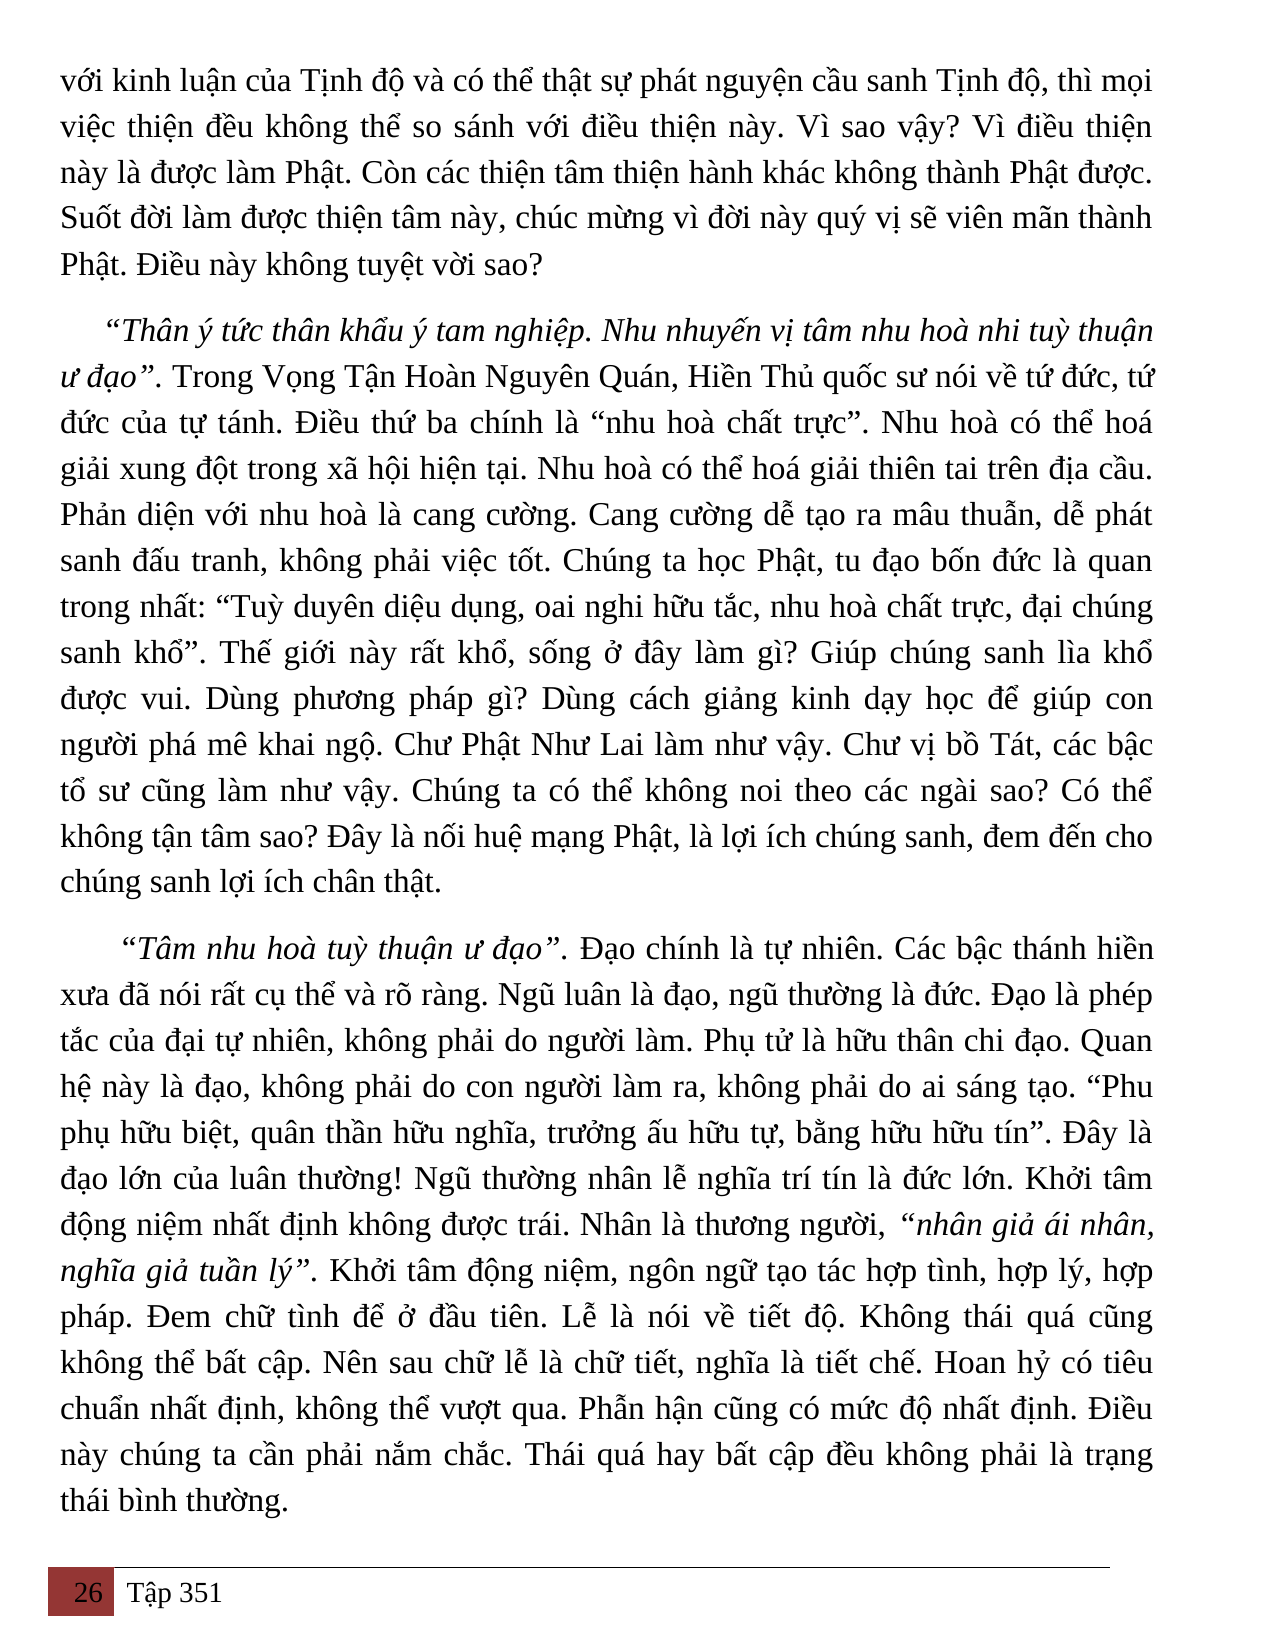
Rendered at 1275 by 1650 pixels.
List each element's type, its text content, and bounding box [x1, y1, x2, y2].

text “Tâm nhu hoà tuỳ thuận ư đạo”. Đạo chính là tự nhiên. Các bậc thánh hiền xưa đã nói rất cụ thể và rõ ràng. Ngũ luân là đạo, ngũ thường là đức. Đạo là phép tắc của đại tự nhiên, không phải do người làm. Phụ tử là hữu thân chi đạo. Quan hệ này là đạo, không phải do con người làm ra, không phải do ai sáng tạo. “Phu phụ hữu biệt, quân thần hữu nghĩa, trưởng ấu hữu tự, bằng hữu hữu tín”. Đây là đạo lớn của luân thường! Ngũ thường nhân lễ nghĩa trí tín là đức lớn. Khởi tâm động niệm nhất định không được trái. Nhân là thương người, “nhân giả ái nhân, nghĩa giả tuần lý”. Khởi tâm động niệm, ngôn ngữ tạo tác hợp tình, hợp lý, hợp pháp. Đem chữ tình để ở đầu tiên. Lễ là nói về tiết độ. Không thái quá cũng không thể bất cập. Nên sau chữ lễ là chữ tiết, nghĩa là tiết chế. Hoan hỷ có tiêu chuẩn nhất định, không thể vượt qua. Phẫn hận cũng có mức độ nhất định. Điều này chúng ta cần phải nắm chắc. Thái quá hay bất cập đều không phải là trạng thái bình thường. [60, 928, 1155, 1518]
text “Thân ý tức thân khẩu ý tam nghiệp. Nhu nhuyến vị tâm nhu hoà nhi tuỳ thuận ư đạo”. Trong Vọng Tận Hoàn Nguyên Quán, Hiền Thủ quốc sư nói về tứ đức, tứ đức của tự tánh. Điều thứ ba chính là “nhu hoà chất trực”. Nhu hoà có thể hoá giải xung đột trong xã hội hiện tại. Nhu hoà có thể hoá giải thiên tai trên địa cầu. Phản diện với nhu hoà là cang cường. Cang cường dễ tạo ra mâu thuẫn, dễ phát sanh đấu tranh, không phải việc tốt. Chúng ta học Phật, tu đạo bốn đức là quan trong nhất: “Tuỳ duyên diệu dụng, oai nghi hữu tắc, nhu hoà chất trực, đại chúng sanh khổ”. Thế giới này rất khổ, sống ở đây làm gì? Giúp chúng sanh lìa khổ được vui. Dùng phương pháp gì? Dùng cách giảng kinh dạy học để giúp con người phá mê khai ngộ. Chư Phật Như Lai làm như vậy. Chư vị bồ Tát, các bậc tổ sư cũng làm như vậy. Chúng ta có thể không noi theo các ngài sao? Có thể không tận tâm sao? Đây là nối huệ mạng Phật, là lợi ích chúng sanh, đem đến cho chúng sanh lợi ích chân thật. [60, 311, 1155, 900]
